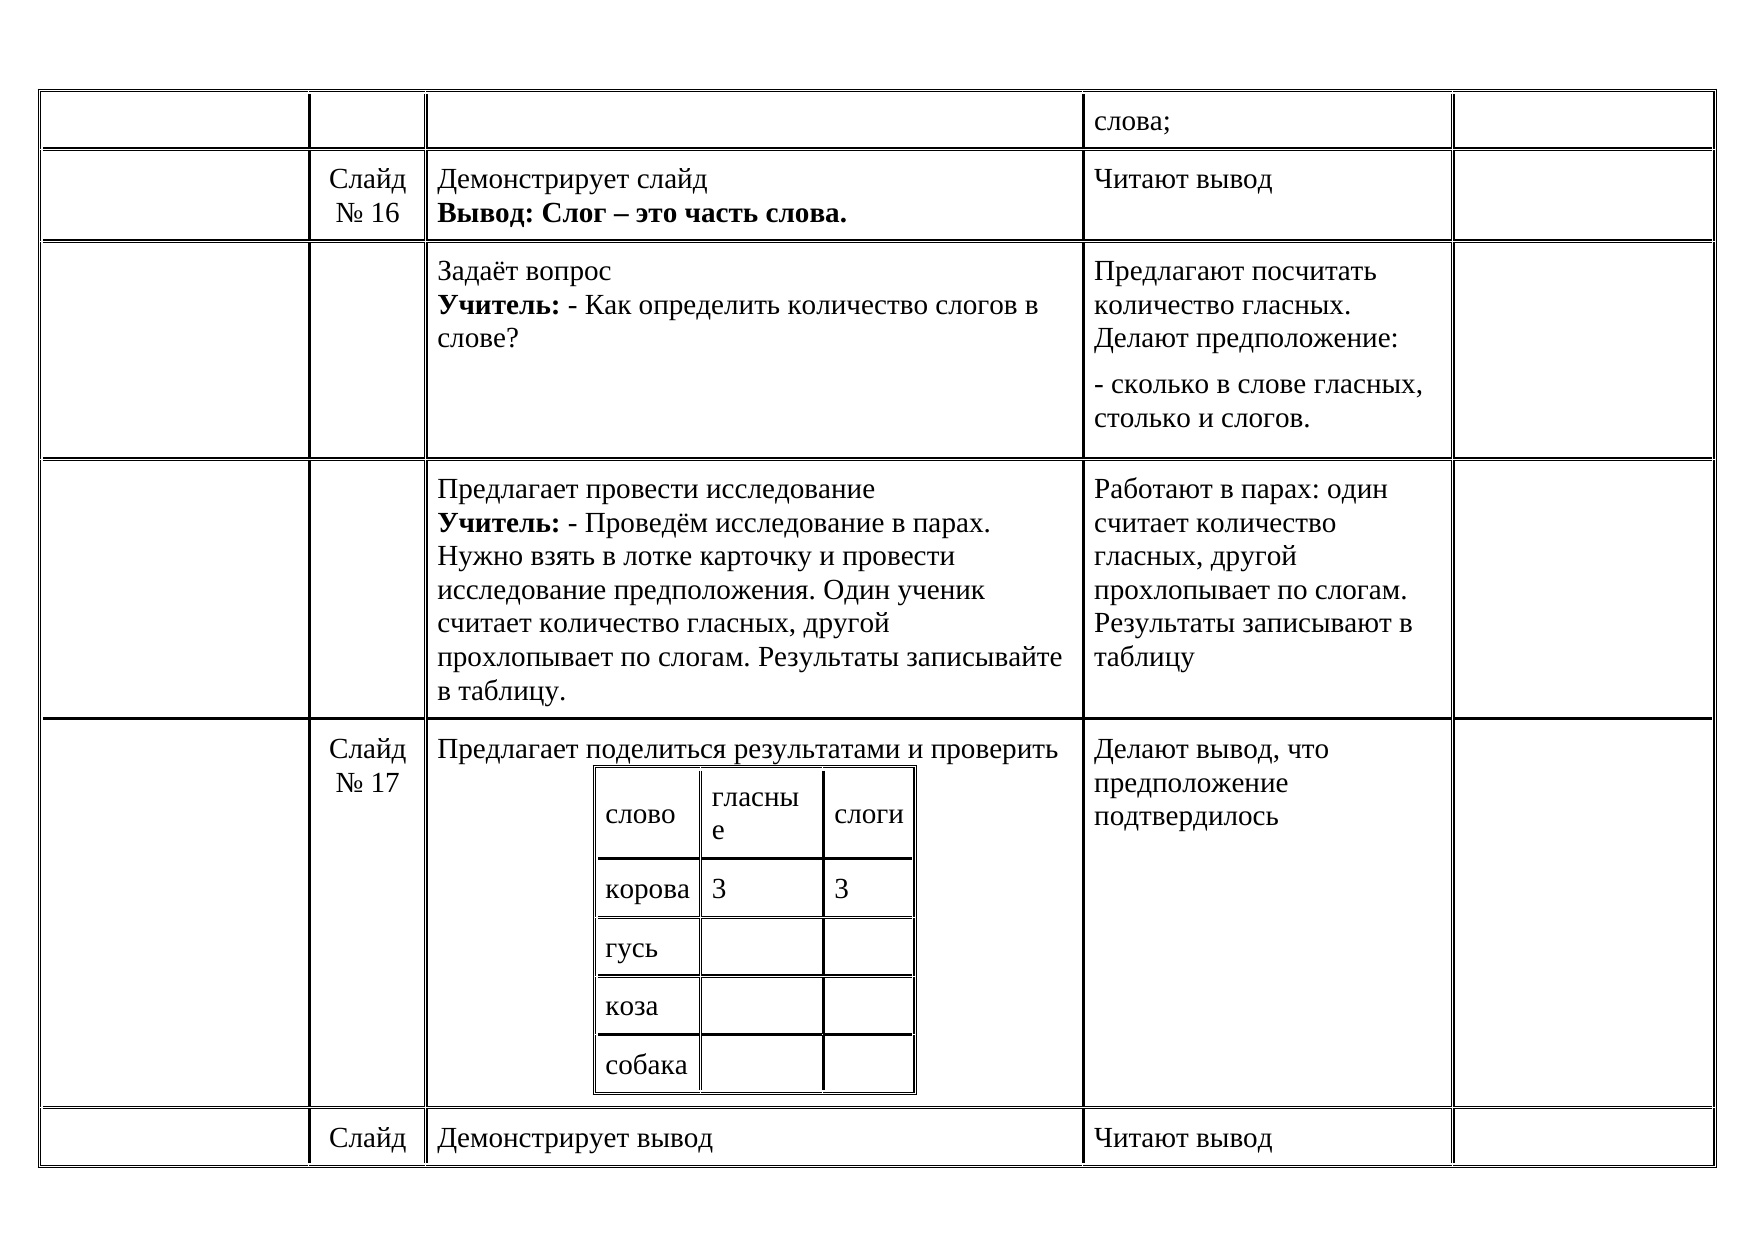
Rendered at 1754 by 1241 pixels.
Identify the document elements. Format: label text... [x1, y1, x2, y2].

table_cell [1455, 147, 1714, 239]
table_cell Слайд № 16 [311, 151, 424, 239]
table_cell Слайд № 15 [309, 90, 426, 147]
table_cell [1453, 1106, 1715, 1164]
table_cell [41, 90, 309, 147]
table_cell Слайд № 18 [309, 1106, 426, 1164]
table_cell [39, 1106, 309, 1164]
table_cell [1453, 92, 1713, 147]
table_cell Работают в парах: один считает количество гласных, другой прохлопывает по слогам. Результаты записывают в таблицу [1085, 461, 1451, 717]
table_cell Делают вывод, что предположение подтвердилось [1085, 720, 1451, 1106]
table_cell Предлагает поделиться результатами и проверить [428, 720, 1082, 1106]
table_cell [1083, 90, 1453, 147]
table_cell [311, 243, 424, 457]
table_cell [41, 239, 308, 457]
table_cell [41, 717, 308, 1106]
table_cell Демонстрирует слайд Вывод: Слог – это часть слова. [428, 151, 1082, 239]
table_cell Предлагает провести исследование Учитель: - Проведём исследование в парах. Нужно взять в лотке карточку и провести исследование предположения. Один ученик считает количество гласных, другой прохлопывает по слогам. Результаты записывайте в таблицу. [428, 461, 1082, 717]
table_cell [41, 147, 308, 239]
table_cell Задаёт вопрос Учитель: - Как определить количество слогов в слове? [428, 243, 1082, 457]
table_cell [1455, 717, 1713, 1106]
table_cell [1455, 239, 1714, 457]
table_cell [1455, 457, 1714, 717]
table_cell Предлагают посчитать количество гласных. Делают предположение: - сколько в слове гласных, столько и слогов. [1085, 243, 1451, 457]
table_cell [426, 1109, 1083, 1164]
table_cell Слайд № 17 [311, 720, 424, 1106]
table_cell Читают вывод [1085, 151, 1451, 239]
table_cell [426, 90, 1083, 147]
table_cell [311, 461, 424, 717]
table_cell [41, 457, 308, 717]
table_cell Читают вывод [1083, 1106, 1453, 1164]
